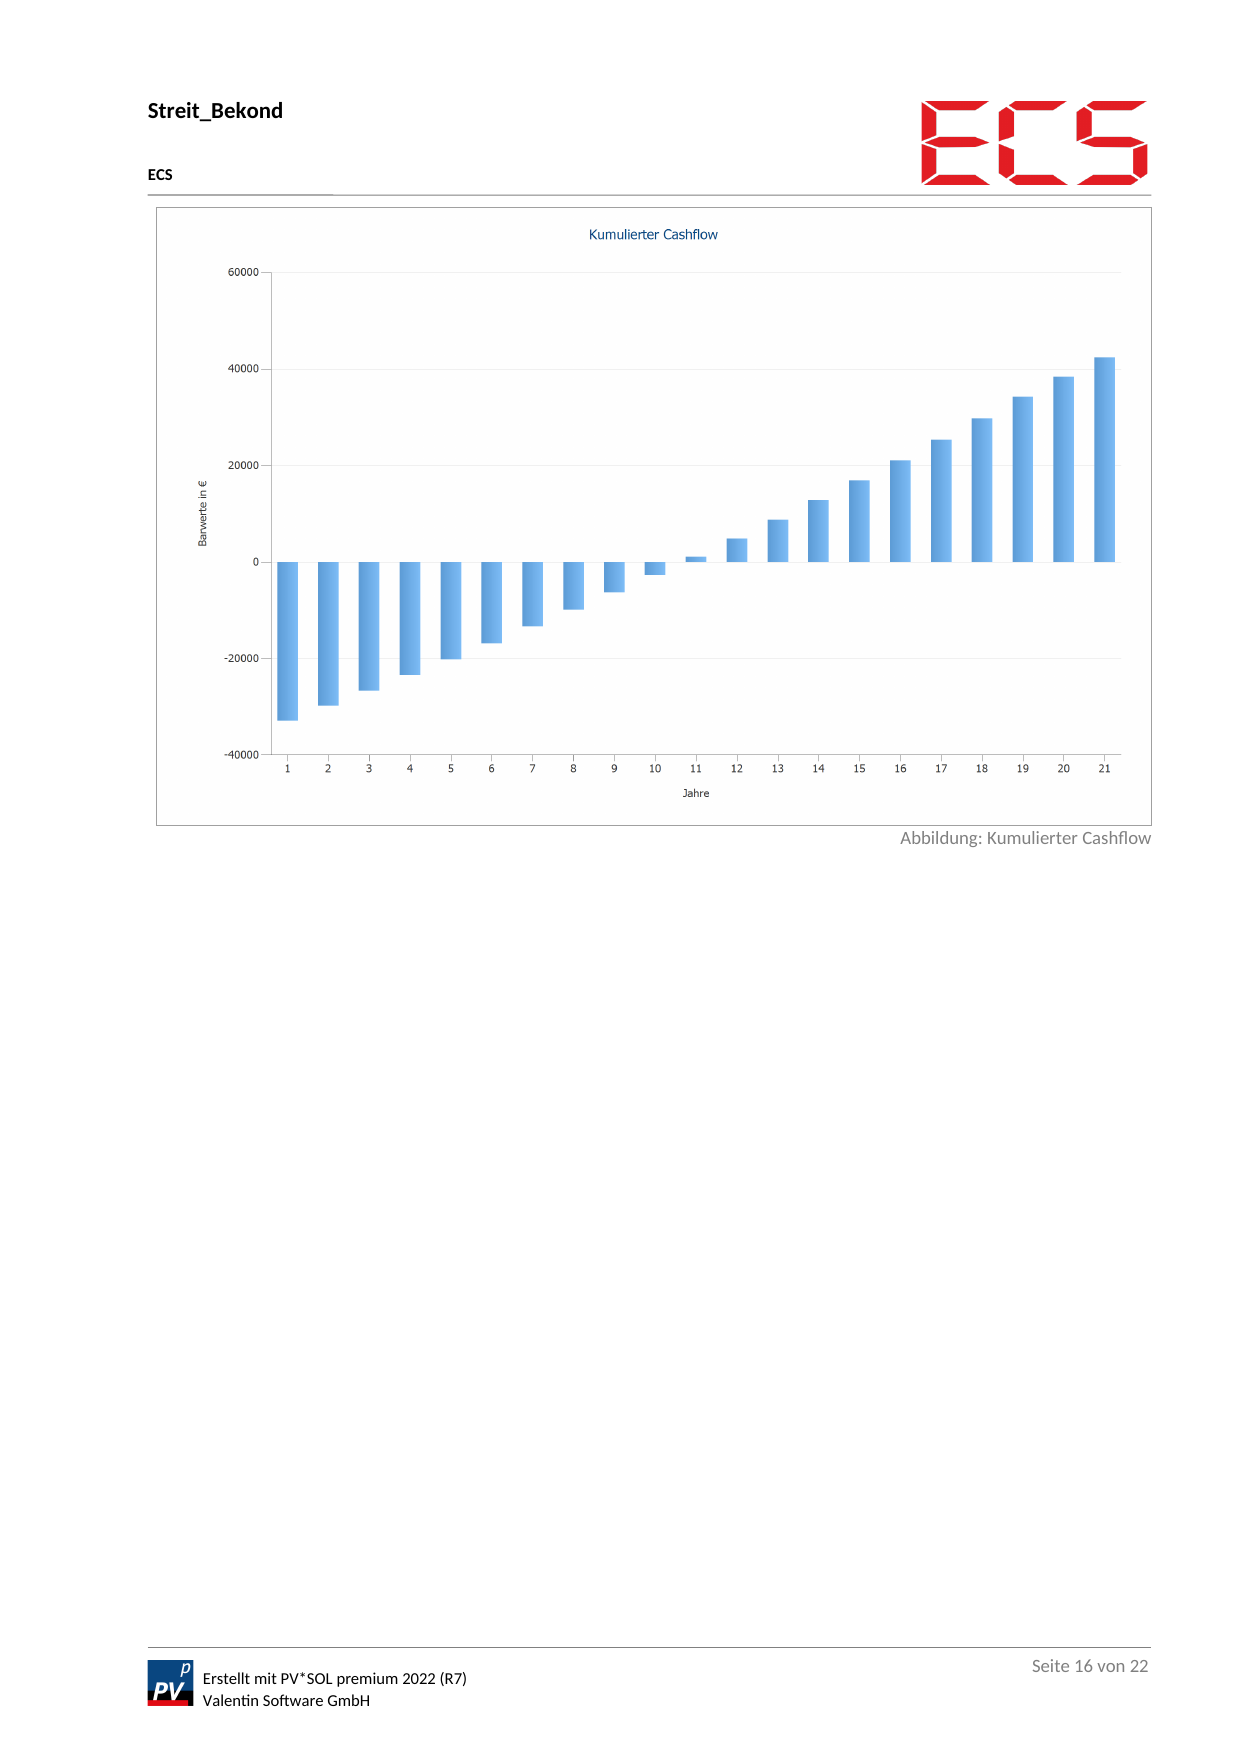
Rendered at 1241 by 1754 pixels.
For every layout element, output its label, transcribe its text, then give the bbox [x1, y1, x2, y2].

text Abbildung: Kumulierter Cashflow [148, 826, 1152, 849]
